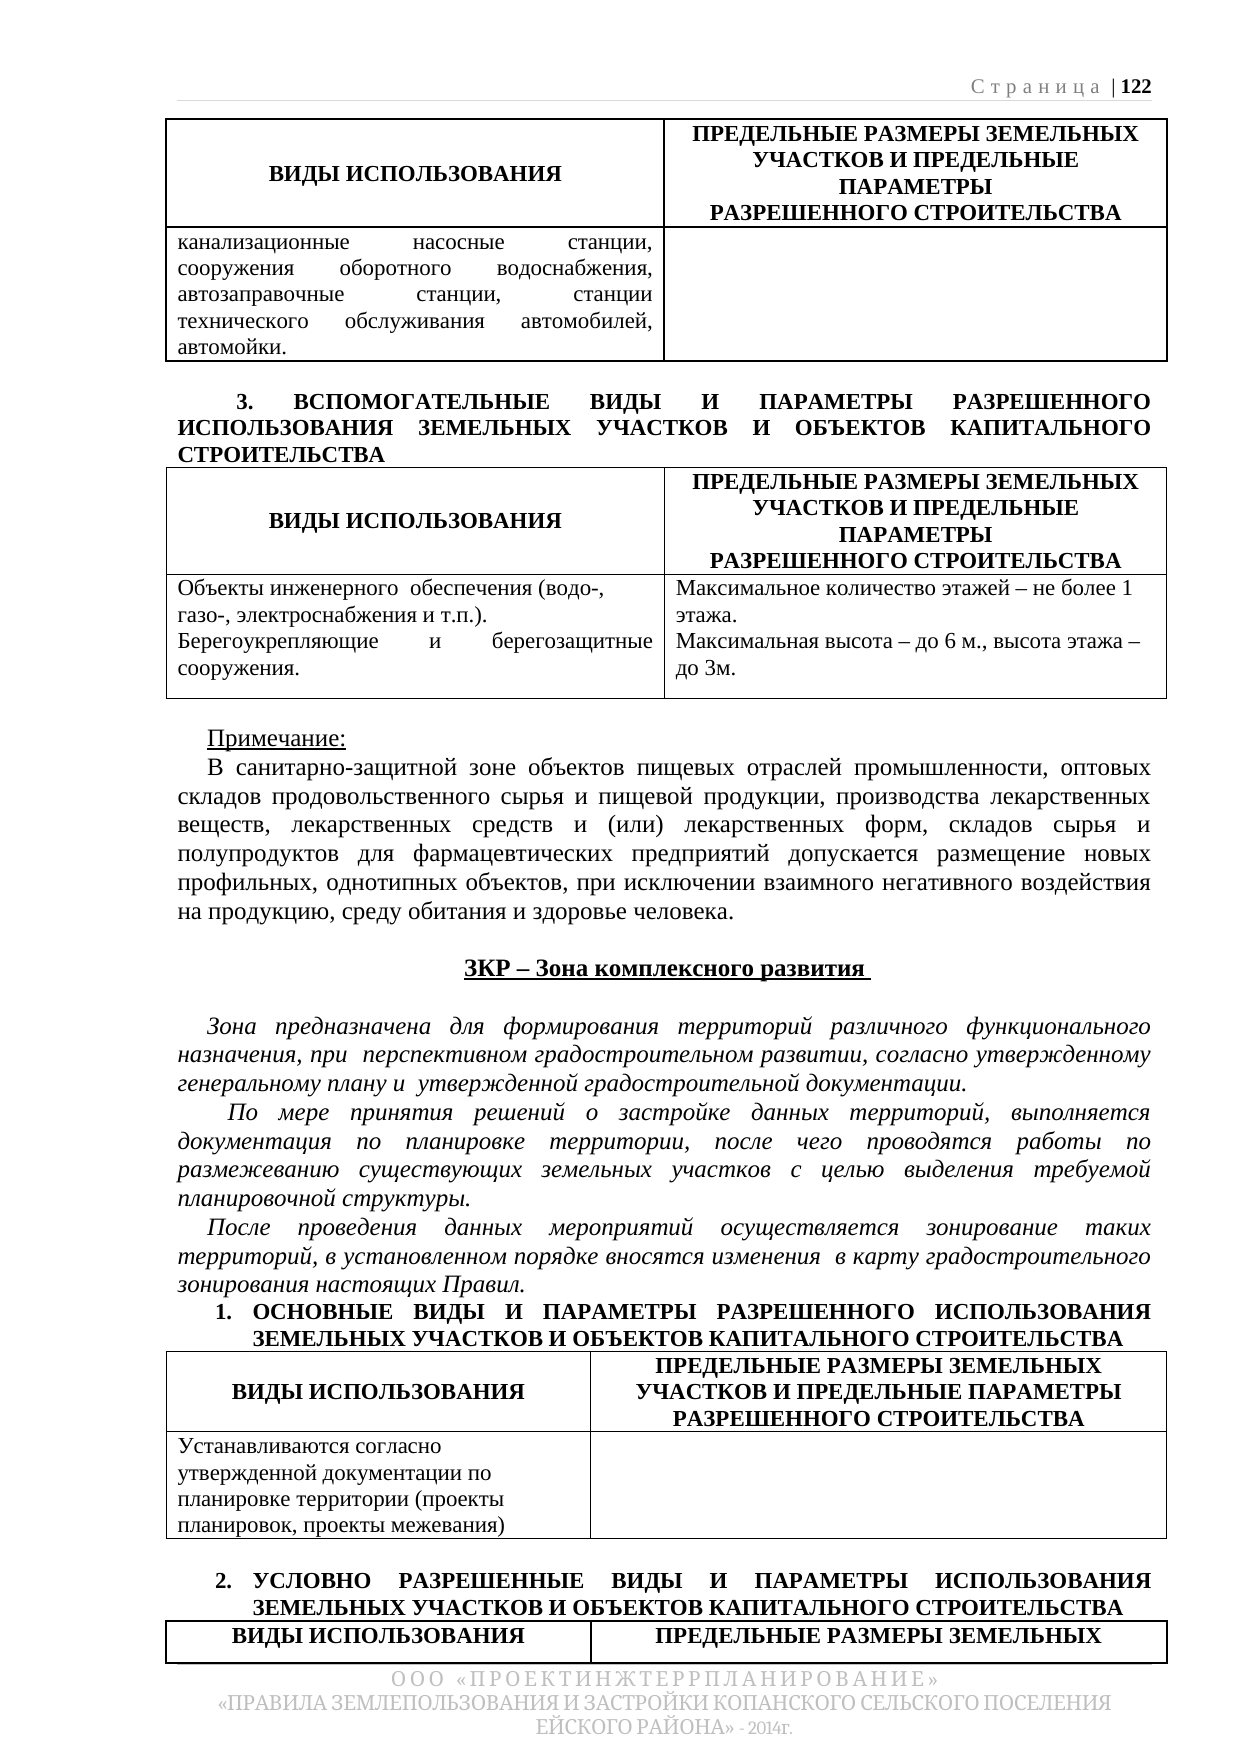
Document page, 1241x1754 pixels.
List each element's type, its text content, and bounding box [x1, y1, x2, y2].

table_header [592, 1622, 1166, 1662]
table_header ВИДЫ ИСПОЛЬЗОВАНИЯ [167, 468, 664, 573]
table_header ВИДЫ ИСПОЛЬЗОВАНИЯ [167, 120, 663, 226]
text ЗКР – Зона комплексного развития [177, 953, 1152, 982]
table_header ПРЕДЕЛЬНЫЕ РАЗМЕРЫ ЗЕМЕЛЬНЫХ УЧАСТКОВ И ПРЕДЕЛЬНЫЕ ПАРАМЕТРЫ РАЗРЕШЕННОГО СТРОИТЕЛЬСТВА [665, 120, 1166, 226]
table_cell [591, 1432, 1166, 1538]
list ОСНОВНЫЕ ВИДЫ И ПАРАМЕТРЫ РАЗРЕШЕННОГО ИСПОЛЬЗОВАНИЯ ЗЕМЕЛЬНЫХ УЧАСТКОВ И ОБЪЕКТОВ КАПИТАЛЬНОГО СТРОИТЕЛЬСТВА [215, 1298, 1152, 1351]
table_header ПРЕДЕЛЬНЫЕ РАЗМЕРЫ ЗЕМЕЛЬНЫХ УЧАСТКОВ И ПРЕДЕЛЬНЫЕ ПАРАМЕТРЫ РАЗРЕШЕННОГО СТРОИТЕЛЬСТВА [665, 468, 1166, 573]
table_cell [167, 1432, 590, 1538]
text 3. ВСПОМОГАТЕЛЬНЫЕ ВИДЫ И ПАРАМЕТРЫ РАЗРЕШЕННОГО ИСПОЛЬЗОВАНИЯ ЗЕМЕЛЬНЫХ УЧАСТКОВ И ОБЪЕКТОВ КАПИТАЛЬНОГО СТРОИТЕЛЬСТВА [177, 388, 1152, 467]
table_cell Максимальное количество этажей – не более 1 этажа. Максимальная высота – до 6 м., высота этажа – до 3м. [665, 575, 1166, 698]
text По мере принятия решений о застройке данных территорий, выполняется документация по планировке территории, после чего проводятся работы по размежеванию существующих земельных участков с целью выделения требуемой планировочной структуры. [177, 1097, 1152, 1212]
table_cell Объекты инженерного обеспечения (водо-, газо-, электроснабжения и т.п.). Берегоукрепляющие и берегозащитные сооружения. [167, 575, 664, 698]
table_header ВИДЫ ИСПОЛЬЗОВАНИЯ [167, 1352, 590, 1431]
table_header ПРЕДЕЛЬНЫЕ РАЗМЕРЫ ЗЕМЕЛЬНЫХ УЧАСТКОВ И ПРЕДЕЛЬНЫЕ ПАРАМЕТРЫ РАЗРЕШЕННОГО СТРОИТЕЛЬСТВА [591, 1352, 1166, 1431]
text Примечание: [177, 723, 1152, 752]
text В санитарно-защитной зоне объектов пищевых отраслей промышленности, оптовых складов продовольственного сырья и пищевой продукции, производства лекарственных веществ, лекарственных средств и (или) лекарственных форм, складов сырья и полупродуктов для фармацевтических предприятий допускается размещение новых профильных, однотипных объектов, при исключении взаимного негативного воздействия на продукцию, среду обитания и здоровье человека. [177, 752, 1152, 924]
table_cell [167, 228, 663, 359]
table_header ВИДЫ ИСПОЛЬЗОВАНИЯ [167, 1622, 590, 1662]
text После проведения данных мероприятий осуществляется зонирование таких территорий, в установленном порядке вносятся изменения в карту градостроительного зонирования настоящих Правил. [177, 1212, 1152, 1298]
text Зона предназначена для формирования территорий различного функционального назначения, при перспективном градостроительном развитии, согласно утвержденному генеральному плану и утвержденной градостроительной документации. [177, 1011, 1152, 1097]
list УСЛОВНО РАЗРЕШЕННЫЕ ВИДЫ И ПАРАМЕТРЫ ИСПОЛЬЗОВАНИЯ ЗЕМЕЛЬНЫХ УЧАСТКОВ И ОБЪЕКТОВ КАПИТАЛЬНОГО СТРОИТЕЛЬСТВА [215, 1567, 1152, 1620]
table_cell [665, 228, 1166, 359]
